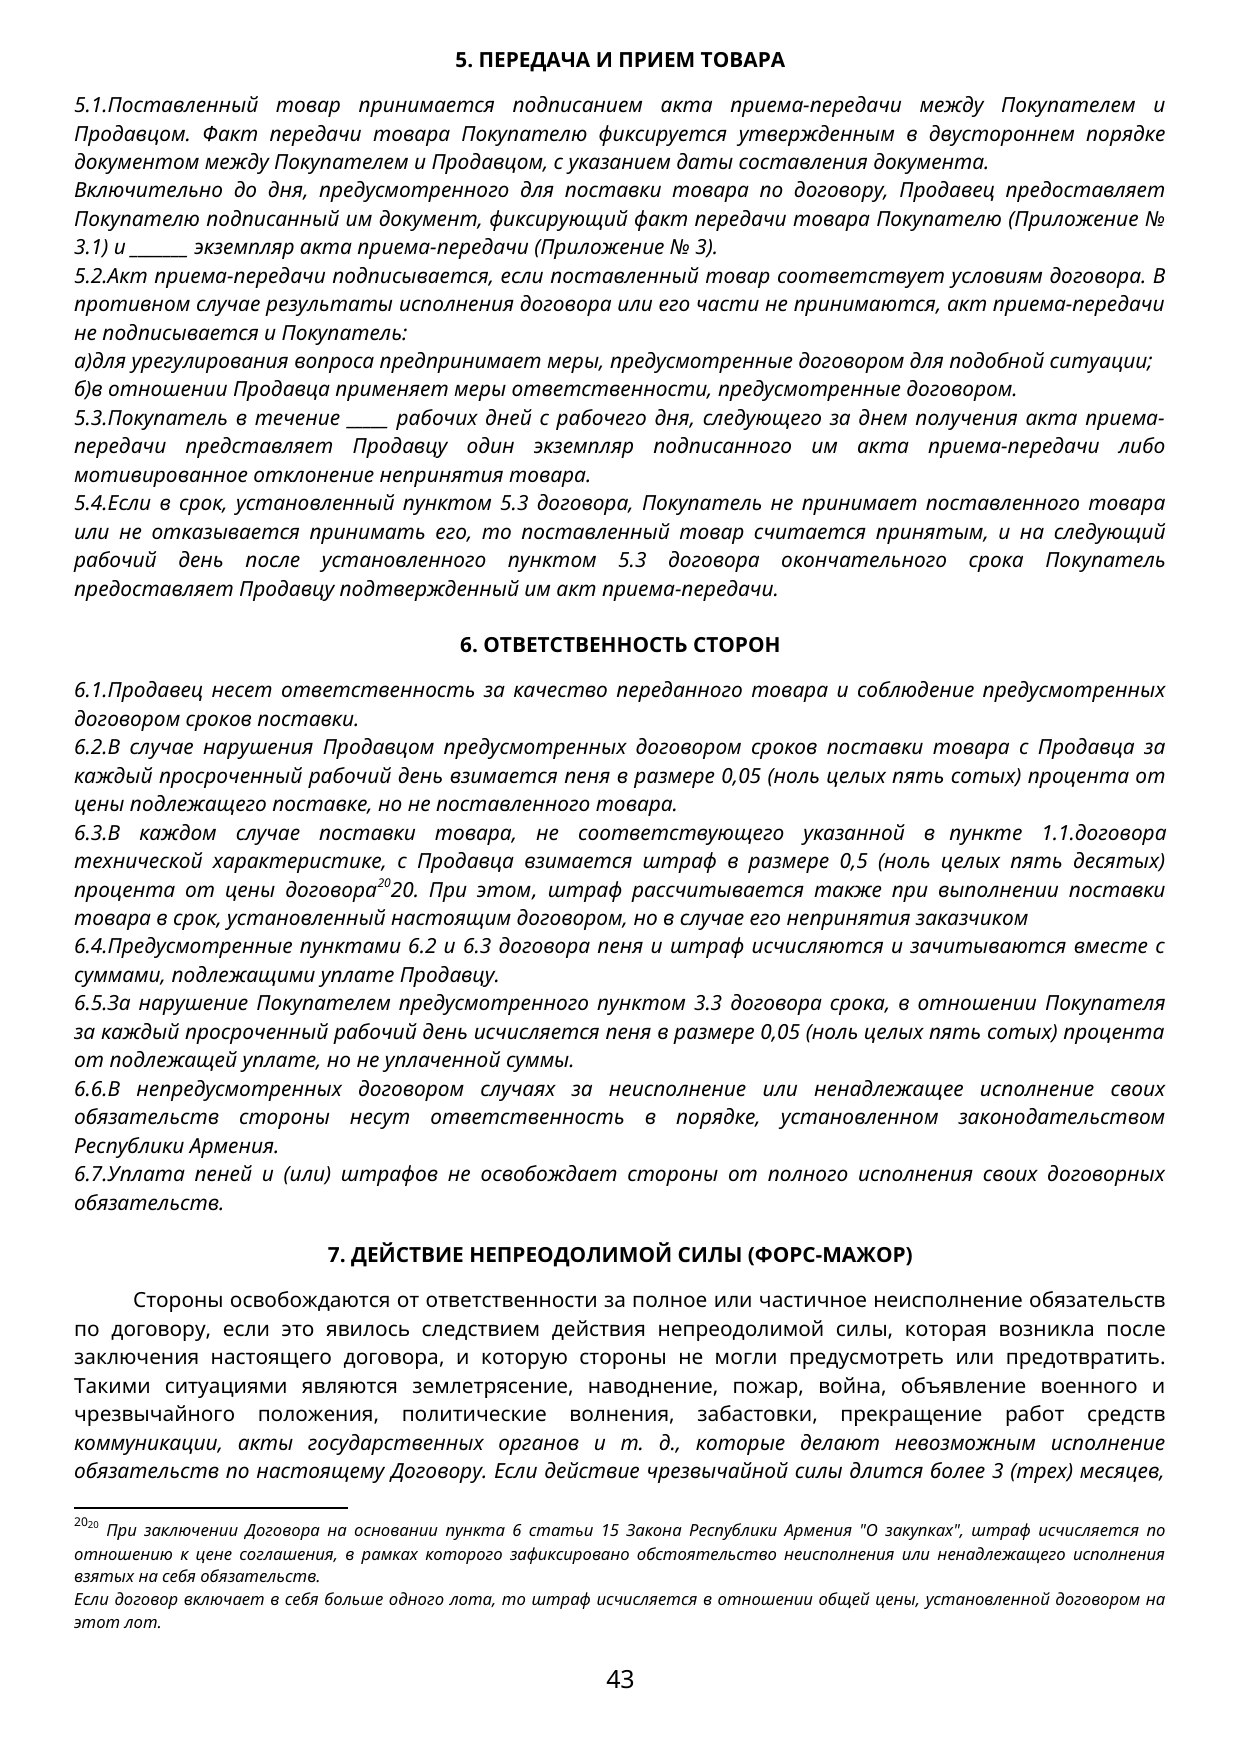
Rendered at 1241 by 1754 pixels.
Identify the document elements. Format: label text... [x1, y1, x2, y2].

text 5.2.Акт приема-передачи подписывается, если поставленный товар соответствует условиям договора. В противном случае результаты исполнения договора или его части не принимаются, акт приема-передачи не подписывается и Покупатель: [74, 261, 1167, 346]
text 6.4.Предусмотренные пунктами 6.2 и 6.3 договора пеня и штраф исчисляются и зачитываются вместе с суммами, подлежащими уплате Продавцу. [74, 932, 1167, 988]
text 5.1.Поставленный товар принимается подписанием акта приема-передачи между Покупателем и Продавцом. Факт передачи товара Покупателю фиксируется утвержденным в двустороннем порядке документом между Покупателем и Продавцом, с указанием даты составления документа. [74, 90, 1167, 176]
text 6.1.Продавец несет ответственность за качество переданного товара и соблюдение предусмотренных договором сроков поставки. [74, 676, 1167, 732]
text 6.7.Уплата пеней и (или) штрафов не освобождает стороны от полного исполнения своих договорных обязательств. [74, 1159, 1167, 1216]
text 5.3.Покупатель в течение _____ рабочих дней с рабочего дня, следующего за днем получения акта приема-передачи представляет Продавцу один экземпляр подписанного им акта приема-передачи либо мотивированное отклонение непринятия товара. [74, 403, 1167, 488]
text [74, 1285, 1167, 1484]
text 5.4.Если в срок, установленный пунктом 5.3 договора, Покупатель не принимает поставленного товара или не отказывается принимать его, то поставленный товар считается принятым, и на следующий рабочий день после установленного пунктом 5.3 договора окончательного срока Покупатель предоставляет Продавцу подтвержденный им акт приема-передачи. [74, 488, 1167, 602]
text а)для урегулирования вопроса предпринимает меры, предусмотренные договором для подобной ситуации; [74, 346, 1167, 374]
text 6. ОТВЕТСТВЕННОСТЬ СТОРОН [74, 631, 1167, 659]
text 6.5.За нарушение Покупателем предусмотренного пунктом 3.3 договора срока, в отношении Покупателя за каждый просроченный рабочий день исчисляется пеня в размере 0,05 (ноль целых пять сотых) процента от подлежащей уплате, но не уплаченной суммы. [74, 988, 1167, 1074]
text Включительно до дня, предусмотренного для поставки товара по договору, Продавец предоставляет Покупателю подписанный им документ, фиксирующий факт передачи товара Покупателю (Приложение № 3.1) и _______ экземпляр акта приема-передачи (Приложение № 3). [74, 176, 1167, 261]
text 5. ПЕРЕДАЧА И ПРИЕМ ТОВАРА [74, 45, 1167, 73]
text 6.6.В непредусмотренных договором случаях за неисполнение или ненадлежащее исполнение своих обязательств стороны несут ответственность в порядке, установленном законодательством Республики Армения. [74, 1074, 1167, 1159]
text б)в отношении Продавца применяет меры ответственности, предусмотренные договором. [74, 374, 1167, 403]
text 6.3.В каждом случае поставки товара, не соответствующего указанной в пункте 1.1.договора технической характеристике, с Продавца взимается штраф в размере 0,5 (ноль целых пять десятых) процента от цены договора20. При этом, штраф рассчитывается также при выполнении поставки товара в срок, установленный настоящим договором, но в случае его непринятия заказчиком [74, 818, 1167, 932]
text 6.2.В случае нарушения Продавцом предусмотренных договором сроков поставки товара с Продавца за каждый просроченный рабочий день взимается пеня в размере 0,05 (ноль целых пять сотых) процента от цены подлежащего поставке, но не поставленного товара. [74, 732, 1167, 818]
text 7. ДЕЙСТВИЕ НЕПРЕОДОЛИМОЙ СИЛЫ (ФОРС-МАЖОР) [74, 1240, 1167, 1269]
